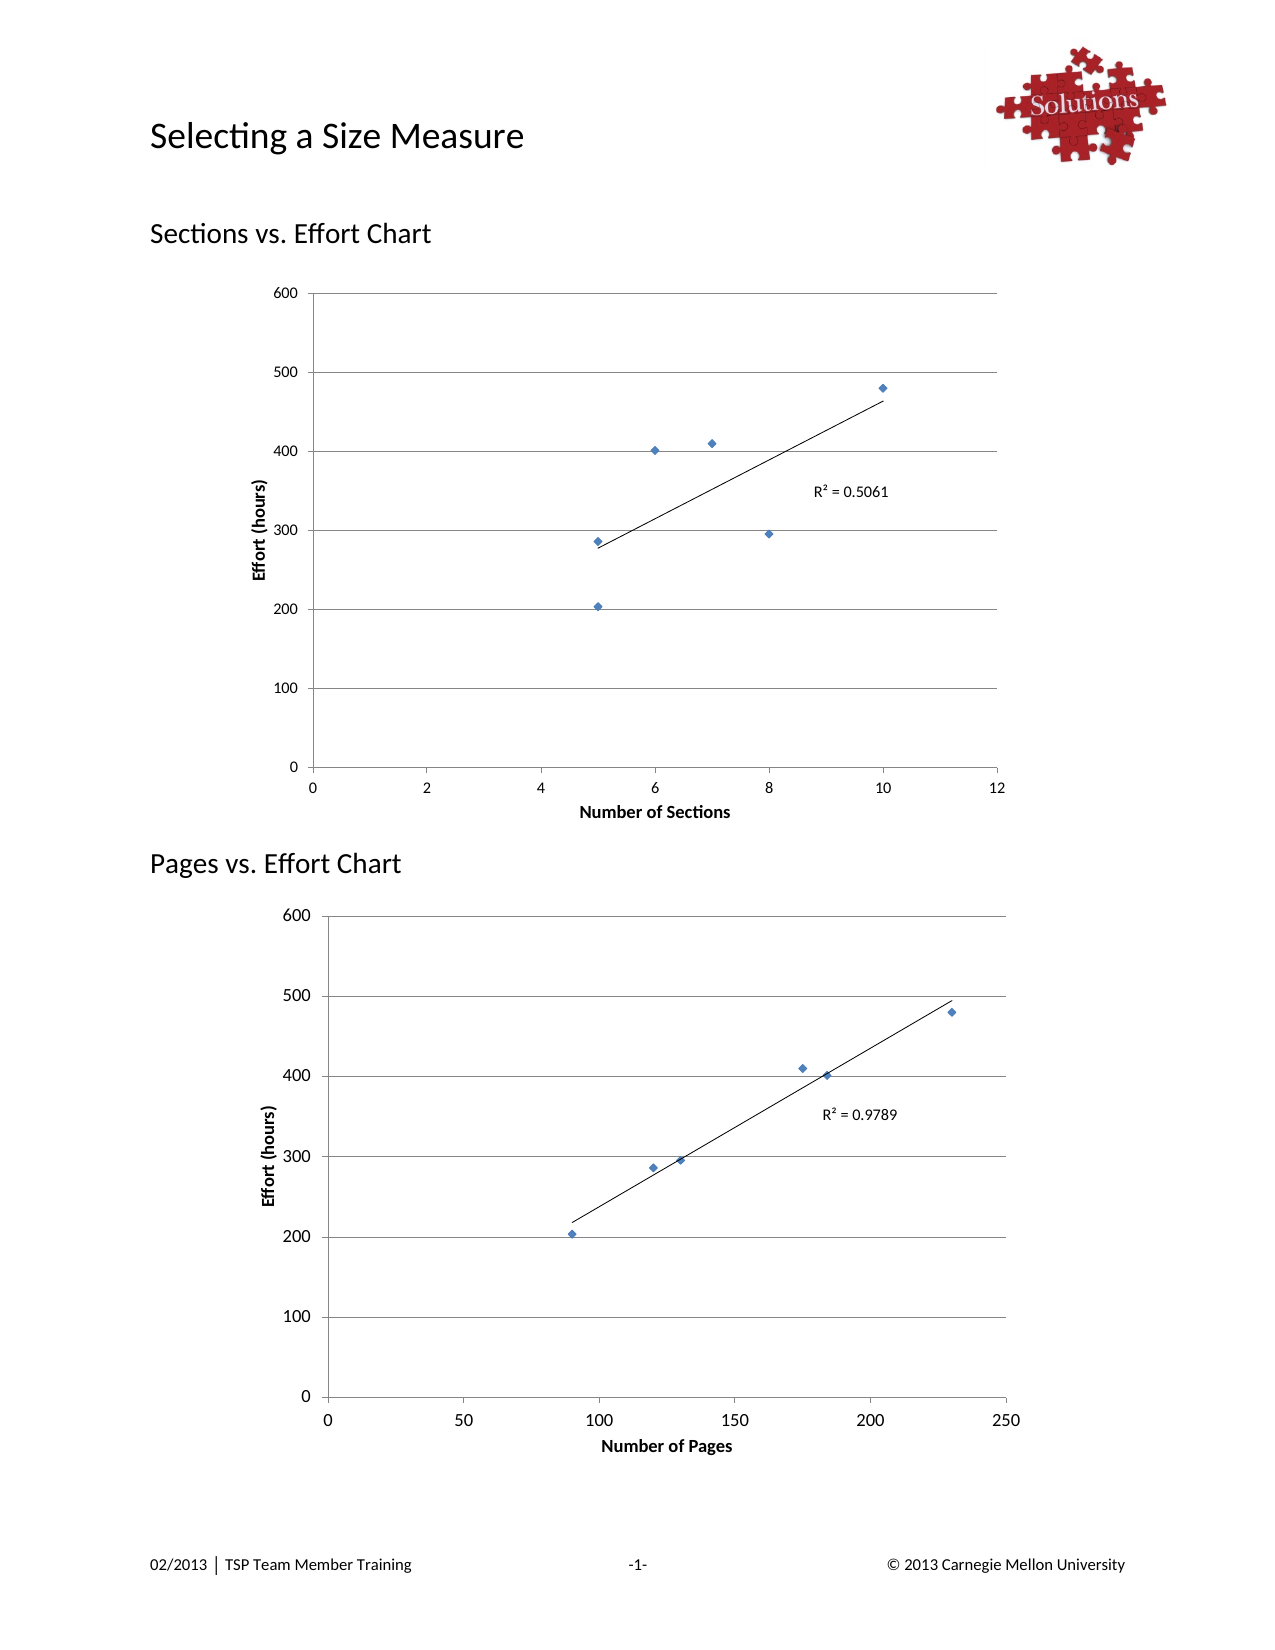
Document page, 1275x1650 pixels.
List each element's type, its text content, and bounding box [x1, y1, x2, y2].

text Pages vs. Effort Chart [150, 846, 1125, 881]
text Sections vs. Effort Chart [150, 215, 1125, 251]
text Selecting a Size Measure [150, 112, 984, 158]
picture [984, 37, 1179, 174]
